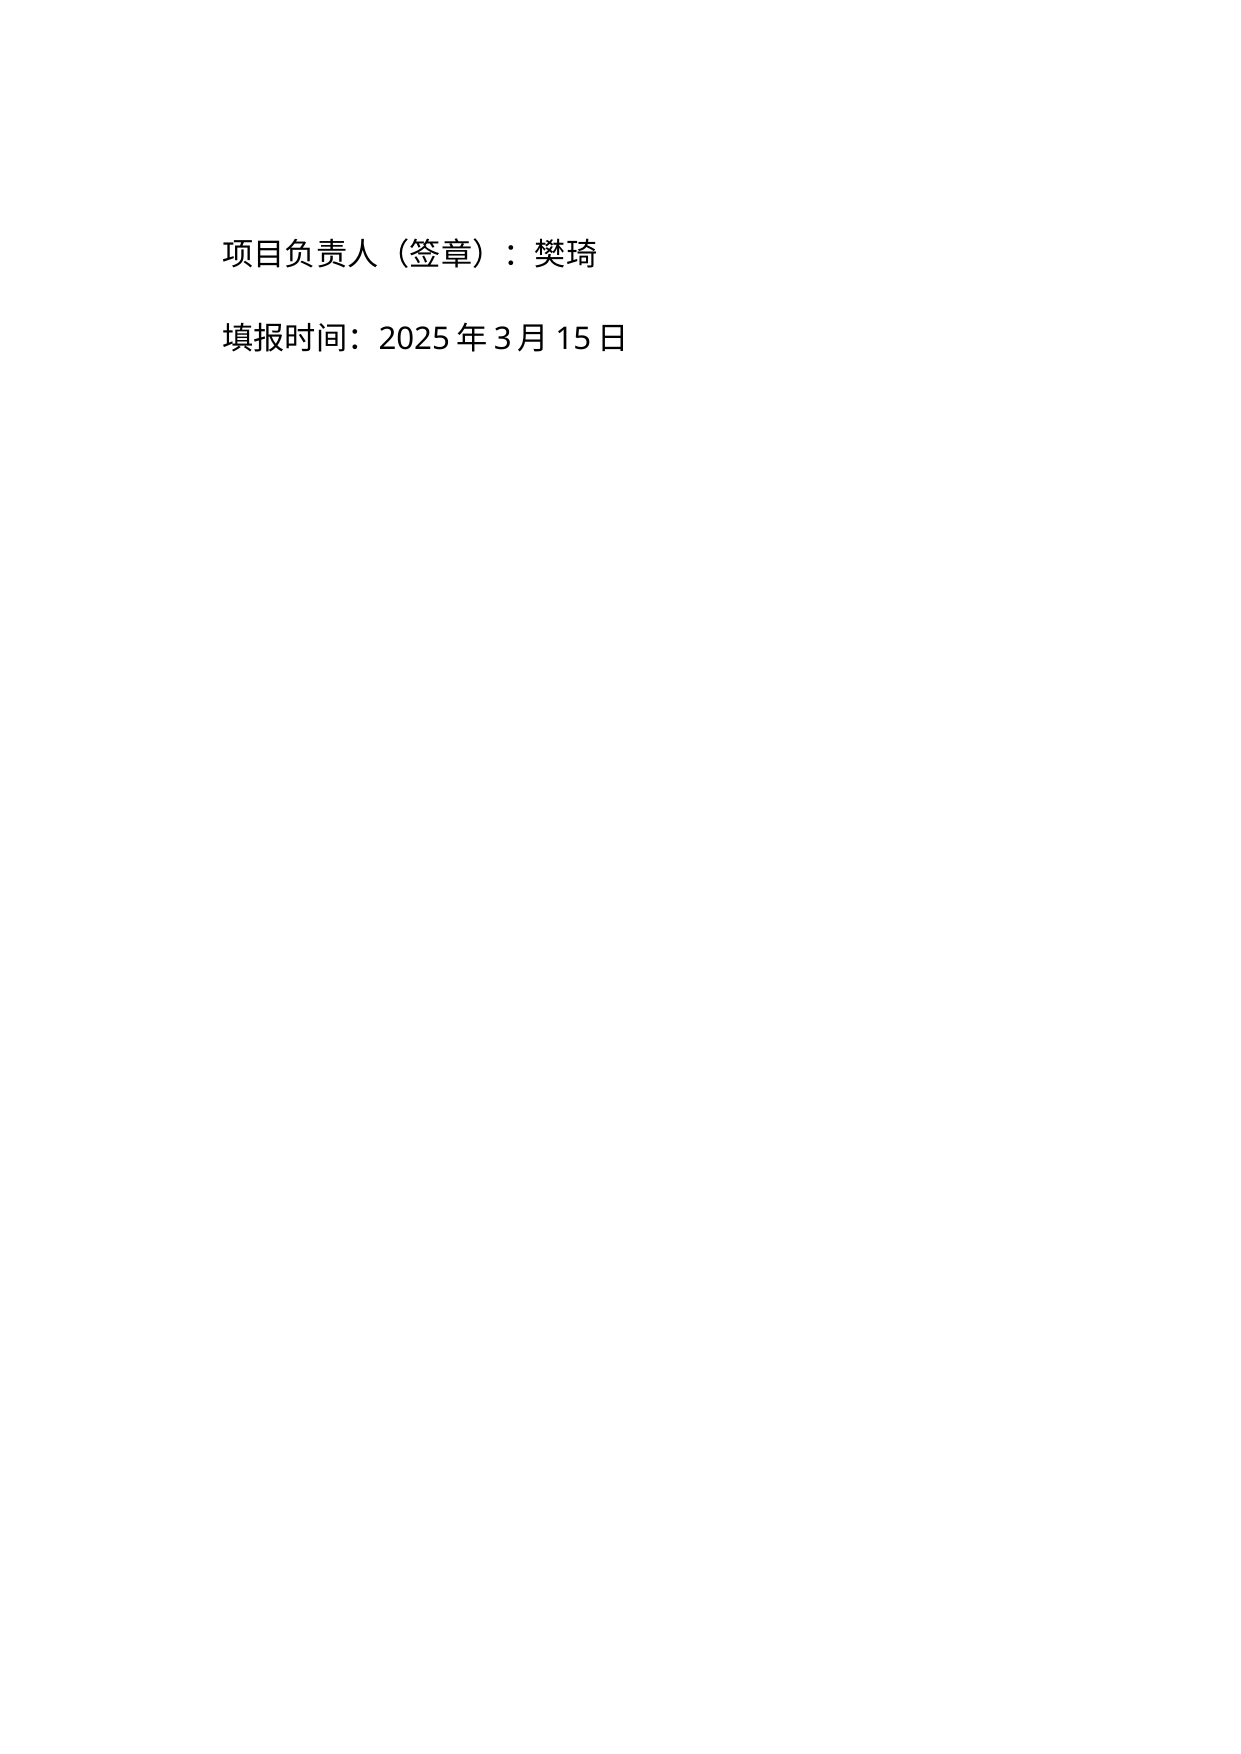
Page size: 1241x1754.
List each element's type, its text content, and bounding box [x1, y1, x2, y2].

text 项目负责人（签章）：樊琦 [159, 209, 1081, 294]
text 填报时间：2025年3月15日 [159, 294, 1081, 379]
